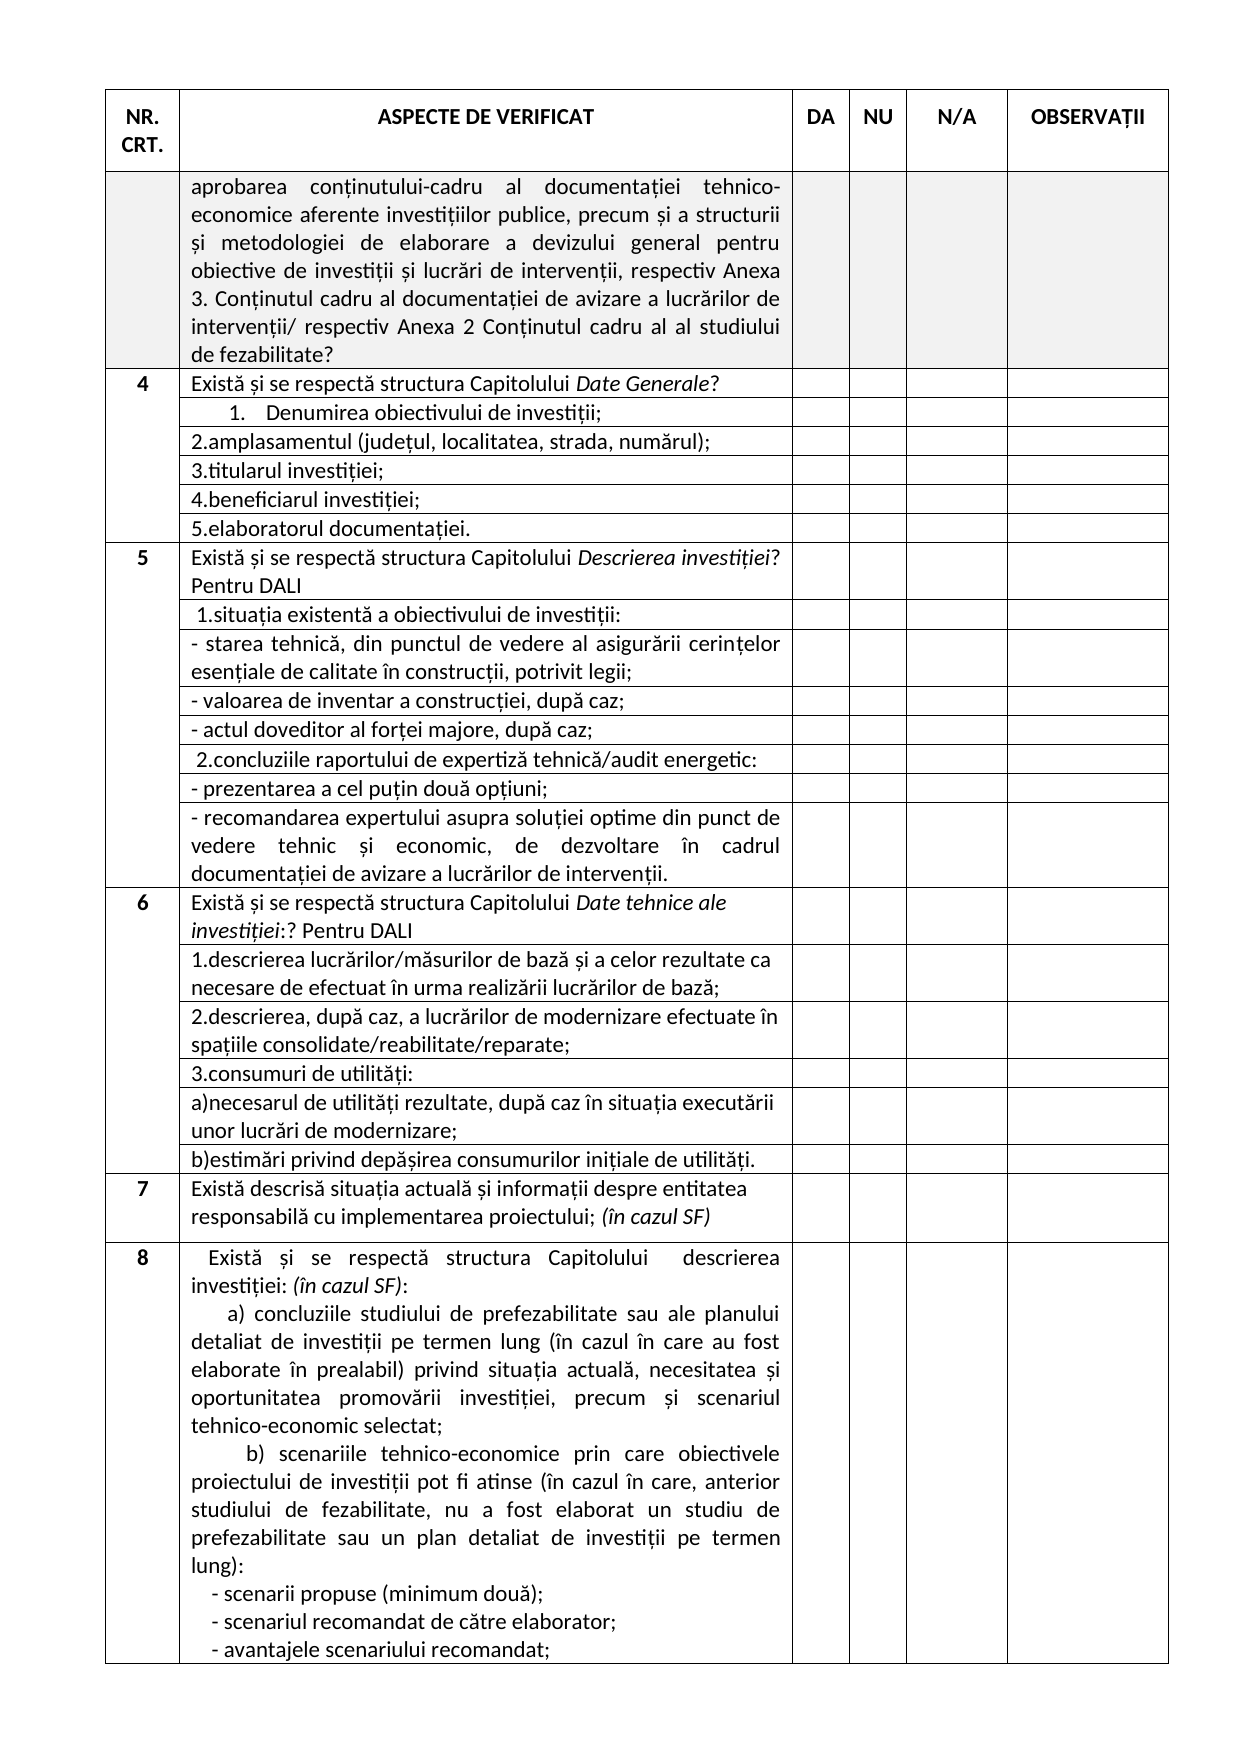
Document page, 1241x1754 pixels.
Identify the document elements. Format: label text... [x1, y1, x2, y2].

table_cell 3.consumuri de utilităţi: [180, 1059, 792, 1087]
table_cell [907, 172, 1007, 368]
table_cell [1008, 1243, 1168, 1663]
table_cell [1008, 600, 1168, 628]
table_cell [793, 745, 849, 773]
table_cell [1008, 945, 1168, 1001]
table_cell [850, 888, 906, 944]
table_cell [850, 172, 906, 368]
table_cell [793, 1145, 849, 1173]
table_cell [907, 1002, 1007, 1058]
table_cell [793, 1059, 849, 1087]
table_cell [1008, 485, 1168, 513]
table_cell [1008, 1088, 1168, 1144]
table_cell [907, 369, 1007, 397]
table_cell [1008, 172, 1168, 368]
table_header OBSERVAŢII [1008, 90, 1168, 171]
table_cell 3 [106, 172, 179, 368]
table_cell - actul doveditor al forţei majore, după caz; [180, 716, 792, 744]
table_cell [907, 1145, 1007, 1173]
table_cell [850, 1243, 906, 1663]
table_cell 2.concluziile raportului de expertiză tehnică/audit energetic: [180, 745, 792, 773]
table_cell [907, 716, 1007, 744]
table_cell [850, 1002, 906, 1058]
table_cell 8 [106, 1243, 179, 1663]
table_cell a)necesarul de utilităţi rezultate, după caz în situaţia executării unor lucrări de modernizare; [180, 1088, 792, 1144]
table_cell [793, 543, 849, 599]
table_header ASPECTE DE VERIFICAT [180, 90, 792, 171]
table_cell [907, 398, 1007, 426]
table_cell [793, 630, 849, 686]
table_cell - recomandarea expertului asupra soluţiei optime din punct de vedere tehnic şi economic, de dezvoltare în cadrul documentaţiei de avizare a lucrărilor de intervenţii. [180, 803, 792, 887]
table_cell [907, 427, 1007, 455]
table_cell [793, 1088, 849, 1144]
table_cell [1008, 369, 1168, 397]
table_cell [1008, 427, 1168, 455]
table_cell [793, 945, 849, 1001]
table_cell - prezentarea a cel puţin două opţiuni; [180, 774, 792, 802]
table_cell [1008, 543, 1168, 599]
table_cell [850, 456, 906, 484]
table_cell [907, 600, 1007, 628]
table_cell [793, 600, 849, 628]
table_cell Există și se respectă structura Capitolului Date tehnice ale investiţiei:? Pentru DALI [180, 888, 792, 944]
table_cell [907, 1243, 1007, 1663]
table_cell [907, 1088, 1007, 1144]
table_cell 2.amplasamentul (judeţul, localitatea, strada, numărul); [180, 427, 792, 455]
table_cell [1008, 1174, 1168, 1242]
table_cell [1008, 803, 1168, 887]
table_cell [850, 1145, 906, 1173]
table_cell [1008, 514, 1168, 542]
table_cell [850, 369, 906, 397]
table_cell [793, 803, 849, 887]
table_cell [850, 485, 906, 513]
table_cell [793, 774, 849, 802]
table_cell [1008, 888, 1168, 944]
table_cell [907, 745, 1007, 773]
table_cell [907, 456, 1007, 484]
table_cell [793, 1002, 849, 1058]
table_cell [850, 600, 906, 628]
table_cell [850, 1174, 906, 1242]
table_cell [907, 888, 1007, 944]
table_cell [850, 427, 906, 455]
table_cell [850, 687, 906, 714]
table_cell [850, 774, 906, 802]
table_header N/A [907, 90, 1007, 171]
table_cell 4 [106, 369, 179, 542]
table_cell 6 [106, 888, 179, 1173]
table_cell [793, 716, 849, 744]
table_cell [850, 514, 906, 542]
table_cell 4.beneficiarul investiţiei; [180, 485, 792, 513]
table_cell [907, 514, 1007, 542]
table_cell [907, 803, 1007, 887]
table_cell 1.situaţia existentă a obiectivului de investiţii: [180, 600, 792, 628]
table_cell 3.titularul investiţiei; [180, 456, 792, 484]
table_cell [907, 945, 1007, 1001]
table_cell 5.elaboratorul documentaţiei. [180, 514, 792, 542]
table_cell [850, 630, 906, 686]
table_cell [1008, 1059, 1168, 1087]
table_cell [793, 172, 849, 368]
table_cell [907, 687, 1007, 714]
table_cell - valoarea de inventar a construcţiei, după caz; [180, 687, 792, 714]
table_cell 7 [106, 1174, 179, 1242]
table_cell 2.descrierea, după caz, a lucrărilor de modernizare efectuate în spaţiile consolidate/reabilitate/reparate; [180, 1002, 792, 1058]
table_cell b)estimări privind depăşirea consumurilor iniţiale de utilităţi. [180, 1145, 792, 1173]
table_cell Denumirea obiectivului de investiţii; [180, 398, 792, 426]
table_cell [850, 543, 906, 599]
table_cell [907, 774, 1007, 802]
table_cell [1008, 630, 1168, 686]
table_cell [1008, 745, 1168, 773]
table_cell [1008, 1002, 1168, 1058]
table_cell [907, 543, 1007, 599]
table_cell 5 [106, 543, 179, 887]
table_cell [793, 456, 849, 484]
table_cell [907, 1059, 1007, 1087]
table_cell Există și se respectă structura Capitolului Date Generale? [180, 369, 792, 397]
table_cell [850, 803, 906, 887]
table_cell [1008, 456, 1168, 484]
table_header DA [793, 90, 849, 171]
table_cell Există descrisă situaţia actuală şi informaţii despre entitatea responsabilă cu implementarea proiectului; (în cazul SF) [180, 1174, 792, 1242]
table_cell [793, 687, 849, 714]
table_header NU [850, 90, 906, 171]
table_cell [793, 1243, 849, 1663]
table_cell Există și se respectă structura Capitolului Descrierea investiţiei? Pentru DALI [180, 543, 792, 599]
table_cell 1.descrierea lucrărilor/măsurilor de bază şi a celor rezultate ca necesare de efectuat în urma realizării lucrărilor de bază; [180, 945, 792, 1001]
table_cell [180, 172, 792, 368]
table_cell [1008, 398, 1168, 426]
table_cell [180, 1243, 792, 1663]
table_cell [1008, 774, 1168, 802]
table_cell [850, 1059, 906, 1087]
table_cell [907, 485, 1007, 513]
table_cell [850, 945, 906, 1001]
table_cell [850, 1088, 906, 1144]
table_cell [793, 369, 849, 397]
table_header NR. CRT. [106, 90, 179, 171]
table_cell [1008, 687, 1168, 714]
table_cell [793, 514, 849, 542]
table_cell [850, 716, 906, 744]
table_cell [793, 1174, 849, 1242]
table_cell [1008, 1145, 1168, 1173]
table_cell [793, 398, 849, 426]
table_cell [1008, 716, 1168, 744]
table_cell [793, 485, 849, 513]
table_cell [793, 888, 849, 944]
table_cell [907, 630, 1007, 686]
table_cell [793, 427, 849, 455]
table_cell [850, 745, 906, 773]
table_cell [907, 1174, 1007, 1242]
table_cell - starea tehnică, din punctul de vedere al asigurării cerinţelor esenţiale de calitate în construcţii, potrivit legii; [180, 630, 792, 686]
table_cell [850, 398, 906, 426]
